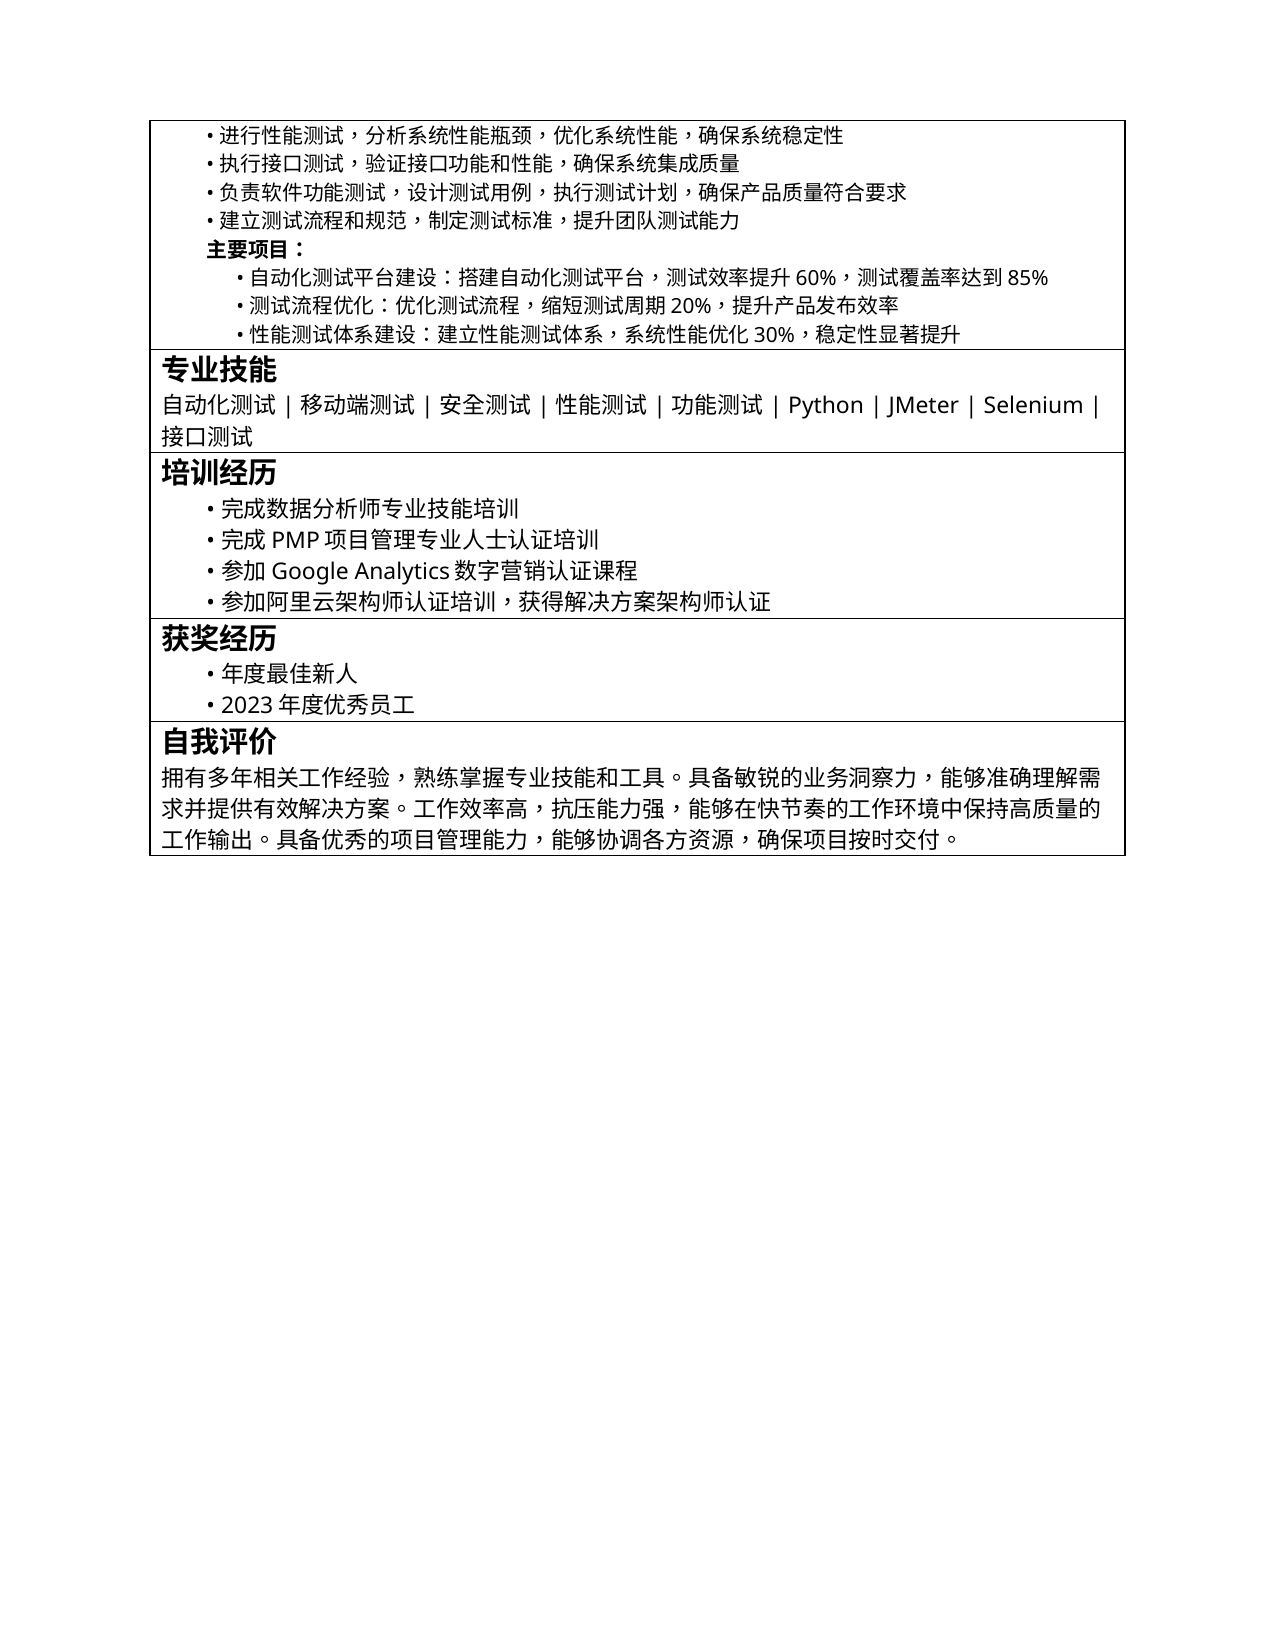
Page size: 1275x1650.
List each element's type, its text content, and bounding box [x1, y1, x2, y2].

table_cell 自我评价 拥有多年相关工作经验，熟练掌握专业技能和工具。具备敏锐的业务洞察力，能够准确理解需求并提供有效解决方案。工作效率高，抗压能力强，能够在快节奏的工作环境中保持高质量的工作输出。具备优秀的项目管理能力，能够协调各方资源，确保项目按时交付。 [151, 722, 1124, 855]
table_cell 专业技能 自动化测试 | 移动端测试 | 安全测试 | 性能测试 | 功能测试 | Python | JMeter | Selenium | 接口测试 [151, 350, 1124, 452]
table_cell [151, 121, 1124, 348]
table_cell 培训经历 • 完成数据分析师专业技能培训 • 完成PMP项目管理专业人士认证培训 • 参加Google Analytics数字营销认证课程 • 参加阿里云架构师认证培训，获得解决方案架构师认证 [151, 453, 1124, 617]
table_cell 获奖经历 • 年度最佳新人 • 2023年度优秀员工 [151, 619, 1124, 721]
